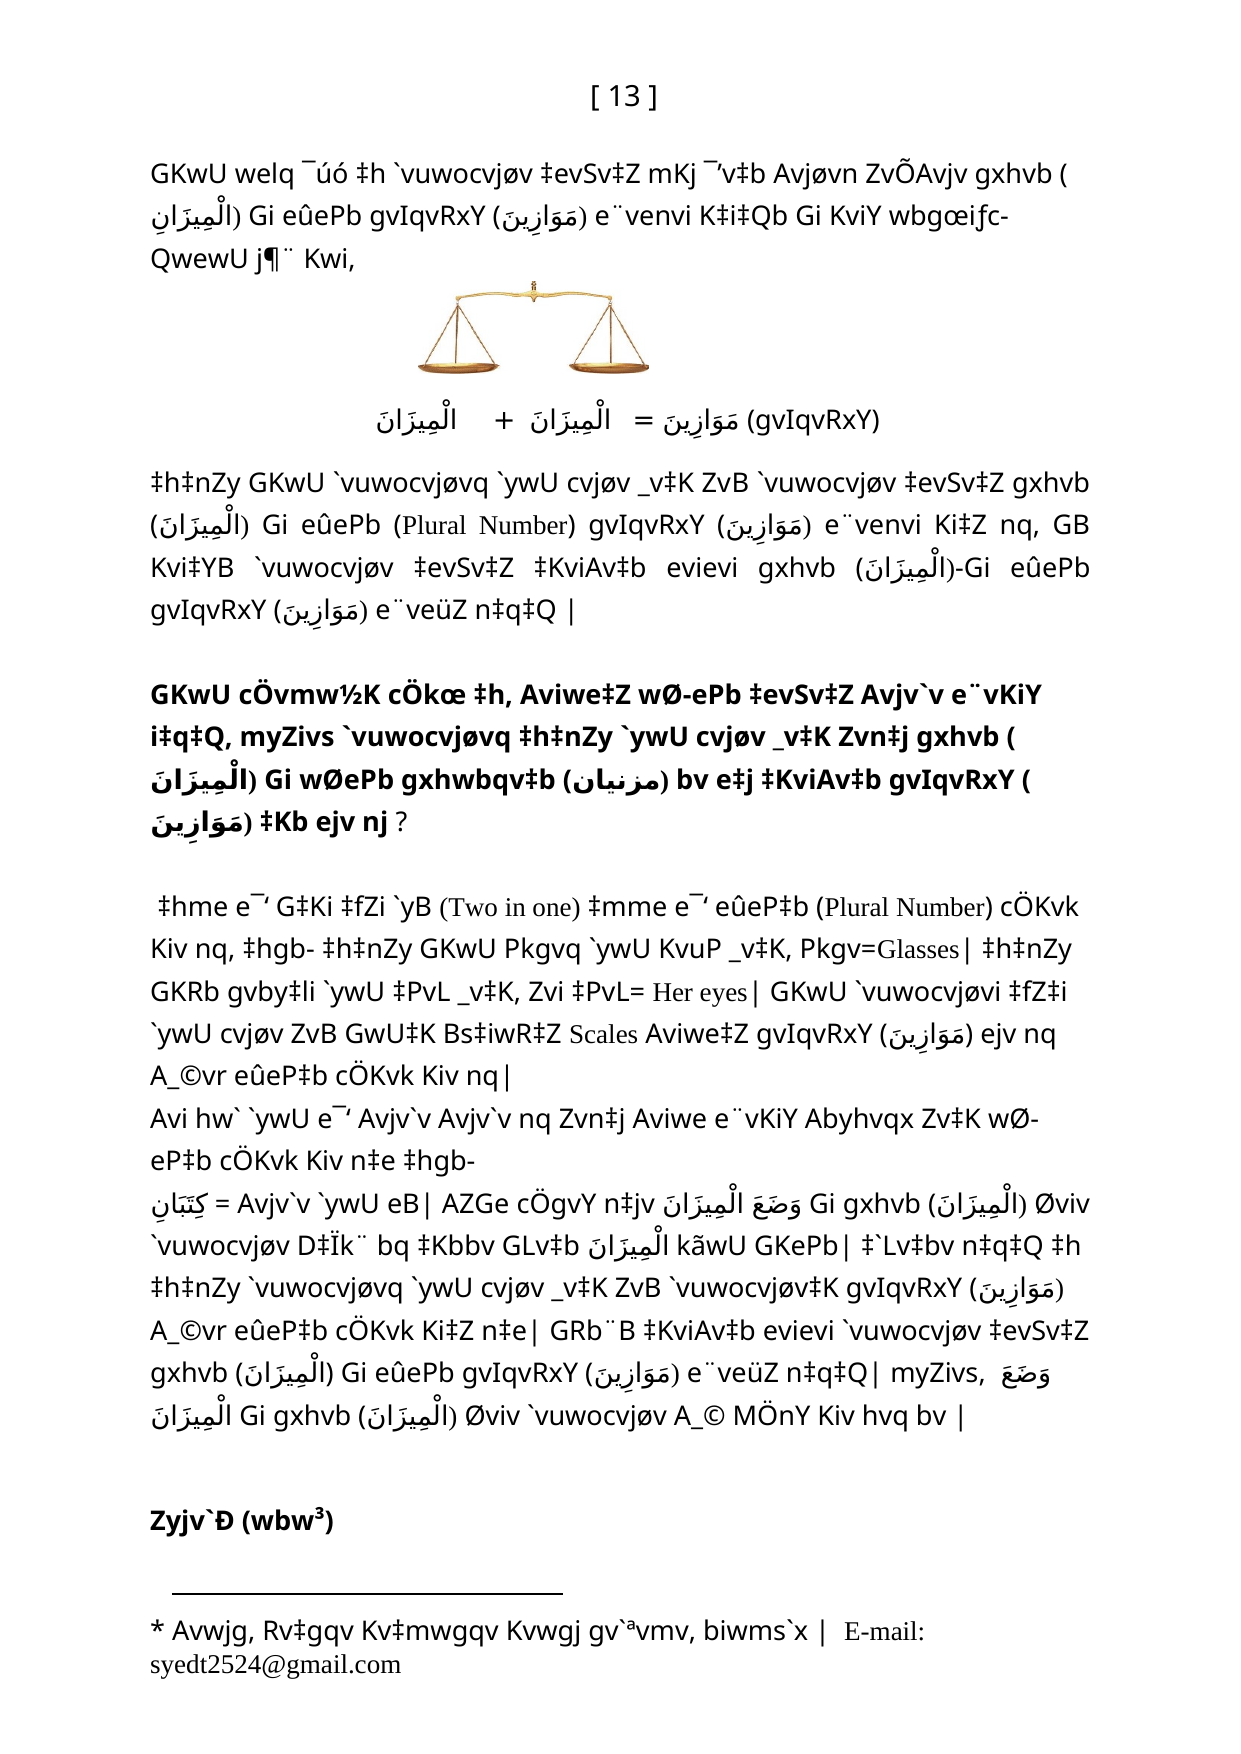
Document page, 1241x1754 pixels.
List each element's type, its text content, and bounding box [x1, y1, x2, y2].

picture [417, 281, 649, 374]
text ‡h‡nZy GKwU `vuwocvjøvq `ywU cvjøv _v‡K ZvB `vuwocvjøv ‡evSv‡Z gxhvb (الْمِيزَانَ) Gi eûePb (Plural Number) gvIqvRxY (مَوَازِينَ) e¨venvi Ki‡Z nq, GB Kvi‡YB `vuwocvjøv ‡evSv‡Z ‡KviAv‡b evievi gxhvb (الْمِيزَانَ)-Gi eûePb gvIqvRxY (مَوَازِينَ) e¨veüZ n‡q‡Q | [150, 463, 1090, 627]
text QwewU j¶¨ Kwi, [150, 239, 1090, 276]
text GKwU cÖvmw½K cÖkœ ‡h, Aviwe‡Z wØ-ePb ‡evSv‡Z Avjv`v e¨vKiY i‡q‡Q, myZivs `vuwocvjøvq ‡h‡nZy `ywU cvjøv _v‡K Zvn‡j gxhvb (الْمِيزَانَ) Gi wØePb gxhwbqv‡b (مزنيان) bv e‡j ‡KviAv‡b gvIqvRxY (مَوَازِينَ) ‡Kb ejv nj ? [150, 675, 1090, 839]
text ‡hme e¯‘ G‡Ki ‡fZi `yB (Two in one) ‡mme e¯‘ eûeP‡b (Plural Number) cÖKvk Kiv nq, ‡hgb- ‡h‡nZy GKwU Pkgvq `ywU KvuP _v‡K, Pkgv=Glasses| ‡h‡nZy GKRb gvby‡li `ywU ‡PvL _v‡K, Zvi ‡PvL= Her eyes| GKwU `vuwocvjøvi ‡fZ‡i `ywU cvjøv ZvB GwU‡K Bs‡iwR‡Z Scales Aviwe‡Z gvIqvRxY (مَوَازِينَ) ejv nq A_©vr eûeP‡b cÖKvk Kiv nq| Avi hw` `ywU e¯‘ Avjv`v Avjv`v nq Zvn‡j Aviwe e¨vKiY Abyhvqx Zv‡K wØ-eP‡b cÖKvk Kiv n‡e ‡hgb- كِتَبَانِ = Avjv`v `ywU eB| AZGe cÖgvY n‡jv وَضَعَ الْمِيزَانَ Gi gxhvb (الْمِيزَانَ) Øviv `vuwocvjøv D‡Ïk¨ bq ‡Kbbv GLv‡b الْمِيزَانَ kãwU GKePb| ‡`Lv‡bv n‡q‡Q ‡h ‡h‡nZy `vuwocvjøvq `ywU cvjøv _v‡K ZvB `vuwocvjøv‡K gvIqvRxY (مَوَازِينَ) A_©vr eûeP‡b cÖKvk Ki‡Z n‡e| GRb¨B ‡KviAv‡b evievi `vuwocvjøv ‡evSv‡Z gxhvb (الْمِيزَانَ) Gi eûePb gvIqvRxY (مَوَازِينَ) e¨veüZ n‡q‡Q| myZivs, وَضَعَ الْمِيزَانَ Gi gxhvb (الْمِيزَانَ) Øviv `vuwocvjøv A_© MÖnY Kiv hvq bv | [150, 887, 1090, 1433]
text مَوَازِينَ = الْمِيزَانَ + الْمِيزَانَ (gvIqvRxY) [150, 400, 1090, 437]
text GKwU welq ¯úó ‡h `vuwocvjøv ‡evSv‡Z mKj ¯’v‡b Avjøvn ZvÕAvjv gxhvb (الْمِيزَانِ) Gi eûePb gvIqvRxY (مَوَازِينَ) e¨venvi K‡i‡Qb Gi KviY wbgœiƒc- [150, 154, 1090, 234]
text Zyjv`Ð (wbw³) [150, 1502, 1090, 1538]
